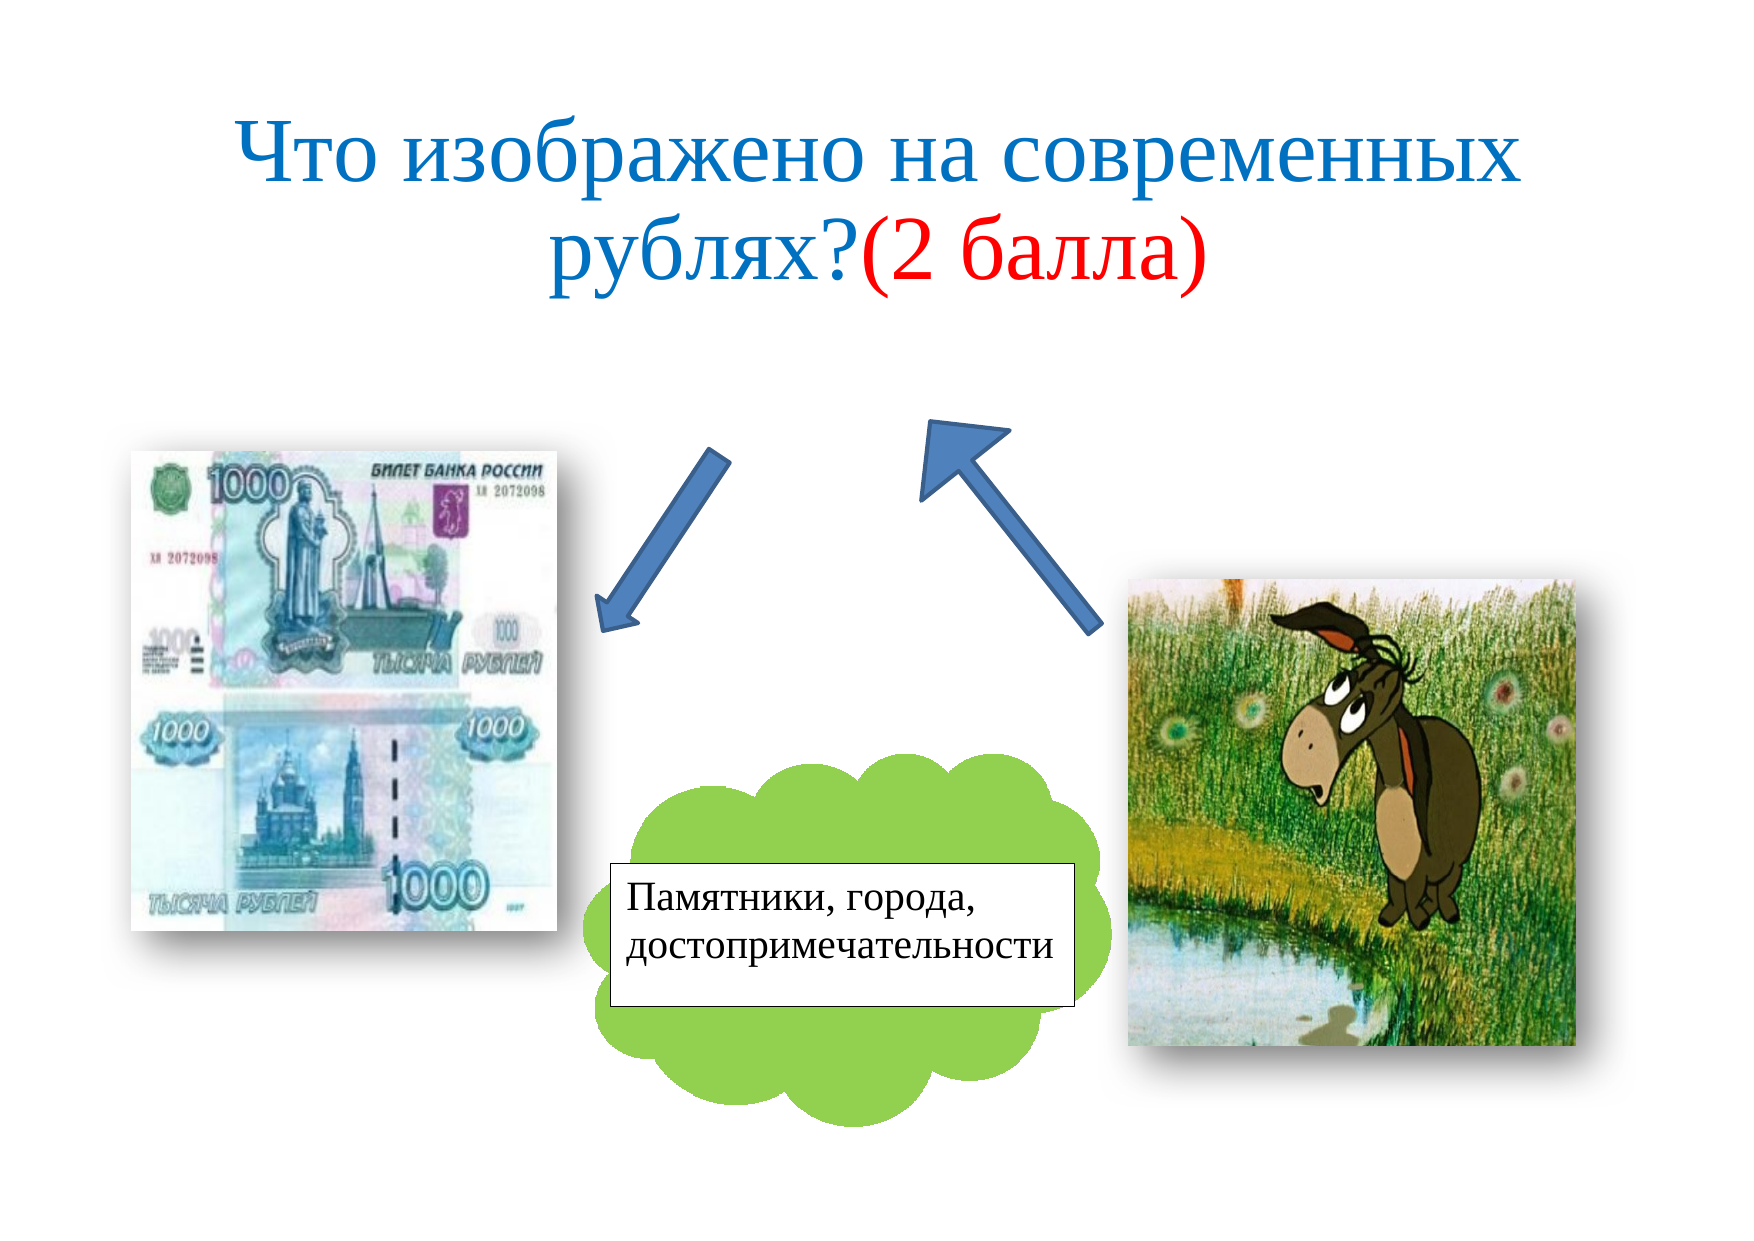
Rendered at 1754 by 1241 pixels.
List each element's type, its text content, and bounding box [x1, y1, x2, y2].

picture [582, 753, 1113, 1130]
text Что изображено на современных рублях?(2 балла) [118, 103, 1639, 299]
picture [1128, 579, 1576, 1046]
picture [131, 451, 557, 931]
